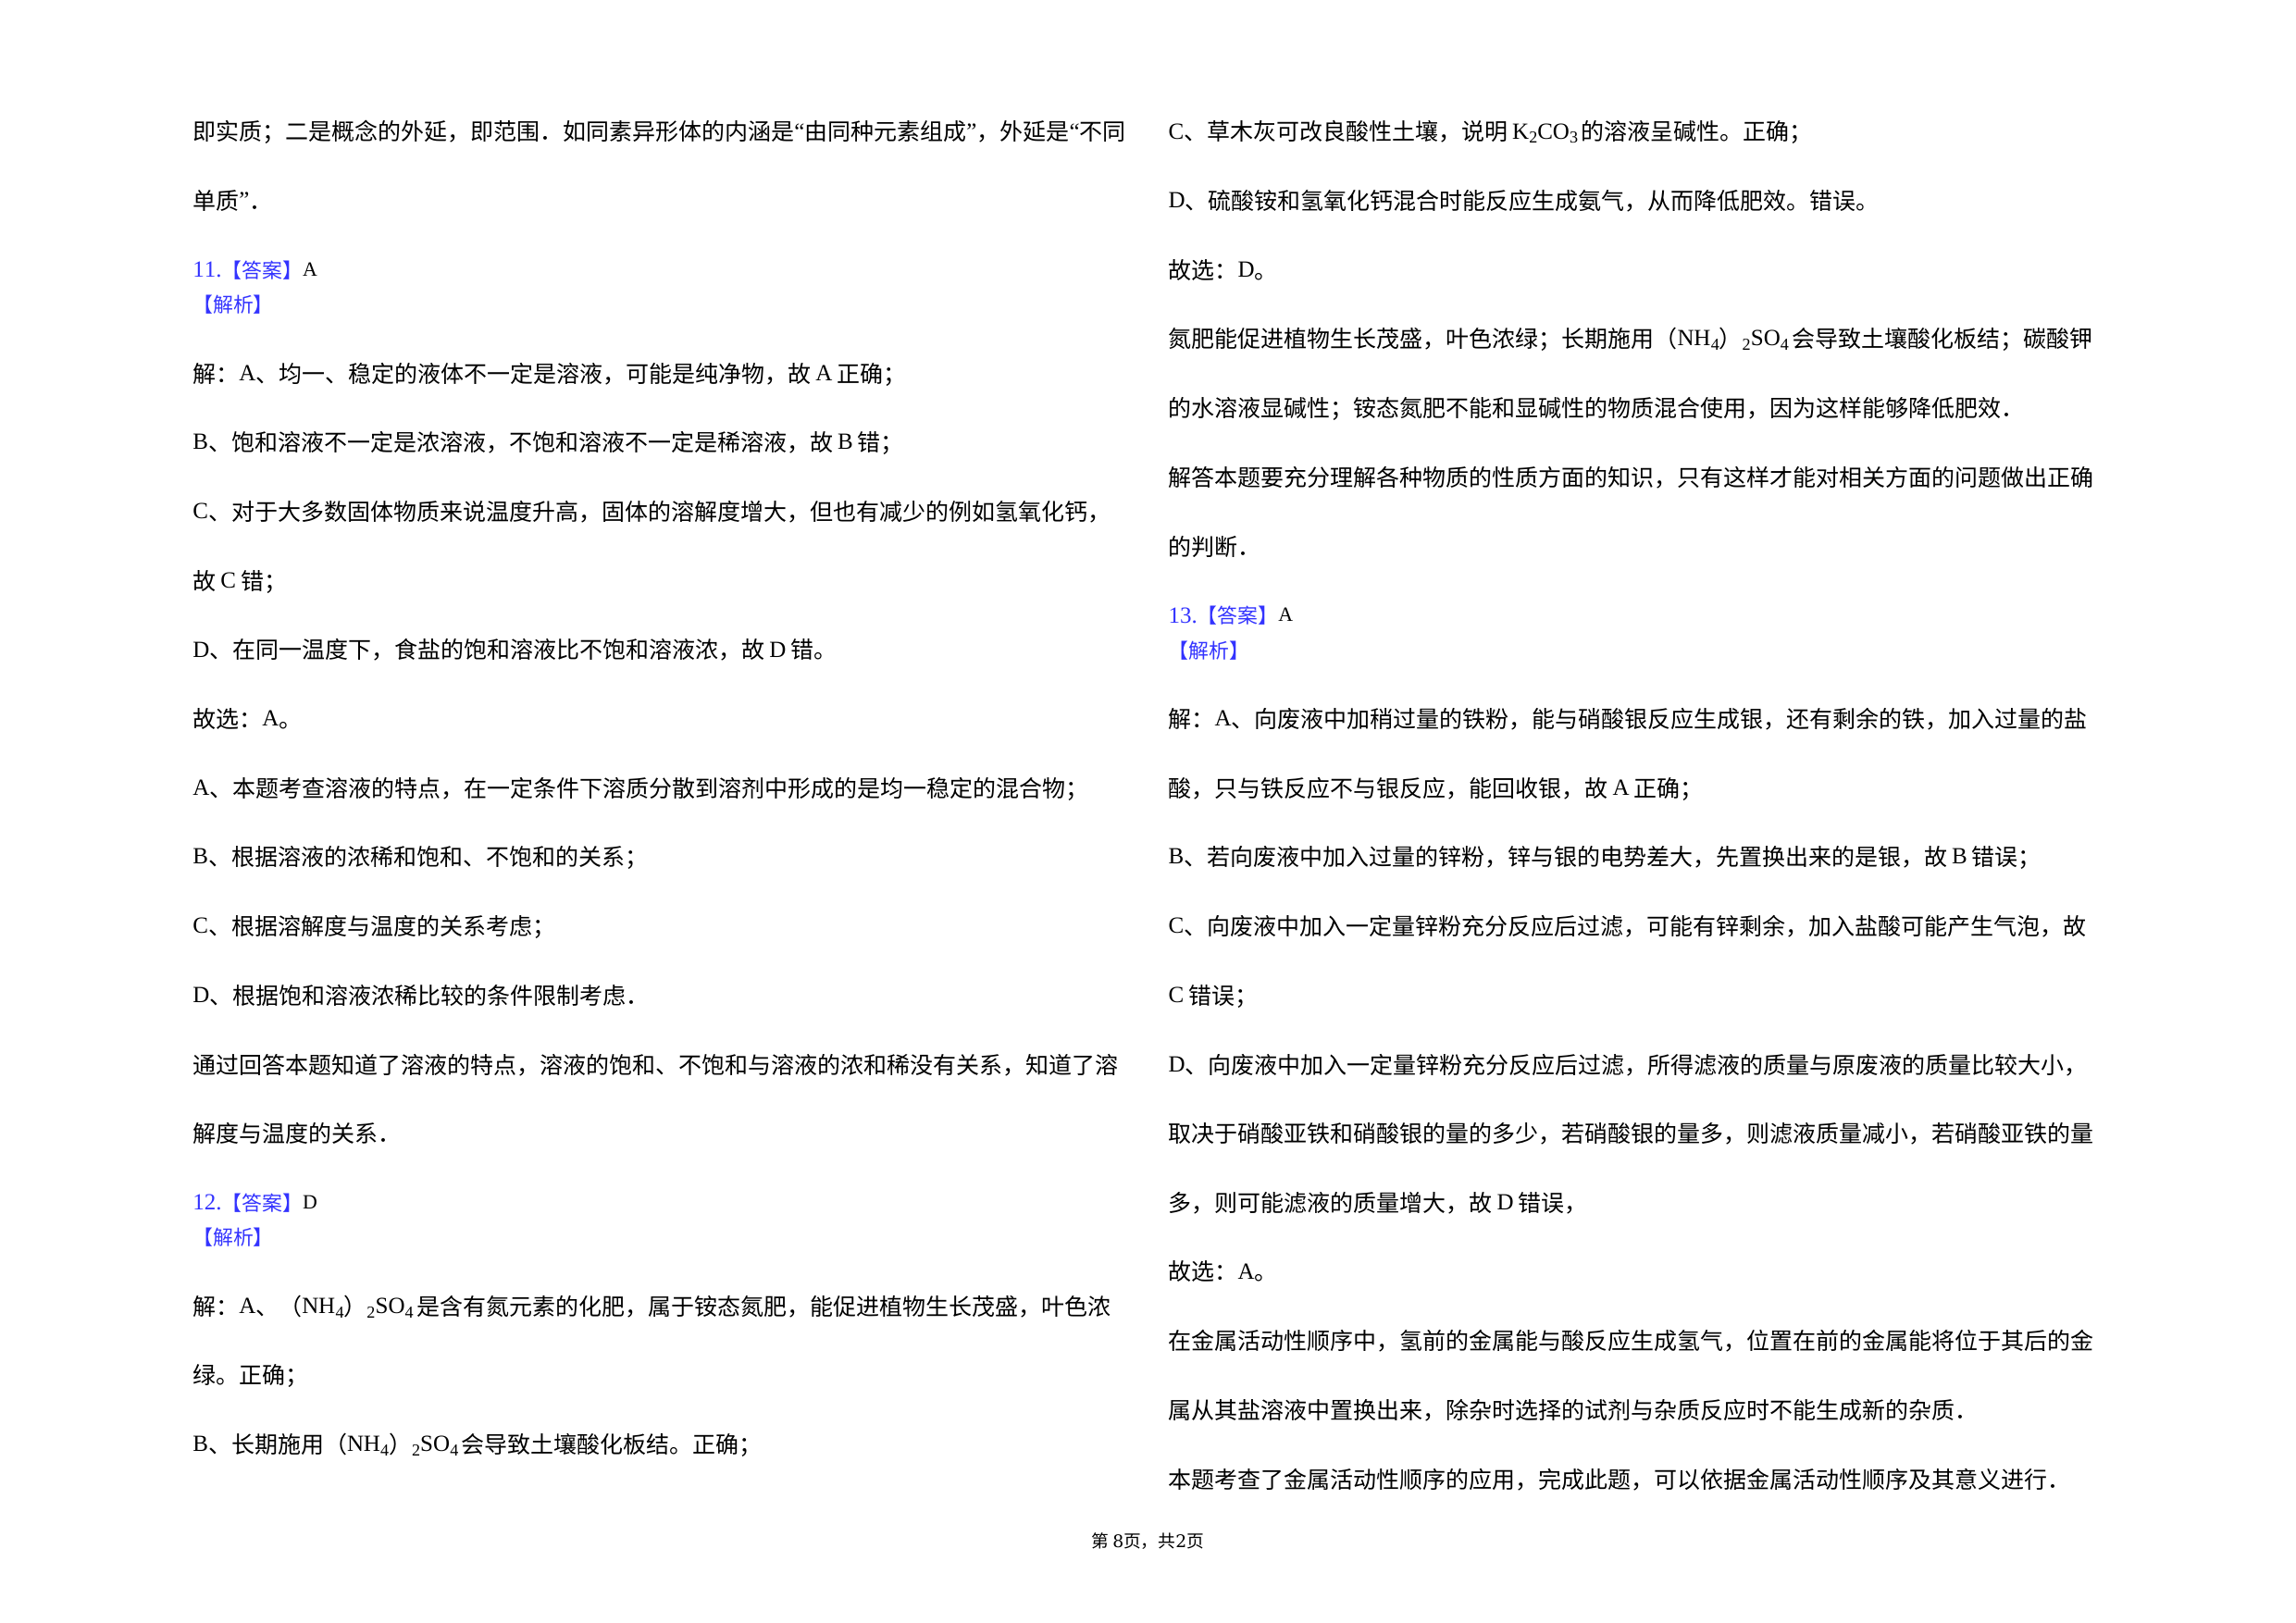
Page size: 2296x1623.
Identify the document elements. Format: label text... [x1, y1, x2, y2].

text 解：A、（NH4）2SO4是含有氮元素的化肥，属于铵态氮肥，能促进植物生长茂盛，叶色浓绿。正确； B、长期施用（NH4）2SO4会导致土壤酸化板结。正确； C、草木灰可改良酸性土壤，说明K2CO3的溶液呈碱性。正确； D、硫酸铵和氢氧化钙混合时能反应生成氨气，从而降低肥效。错误。 故选：D。 氮肥能促进植物生长茂盛，叶色浓绿；长期施用（NH4）2SO4会导致土壤酸化板结；碳酸钾的水溶液显碱性；铵态氮肥不能和显碱性的物质混合使用，因为这样能够降低肥效． 解答本题要充分理解各种物质的性质方面的知识，只有这样才能对相关方面的问题做出正确的判断． [192, 1275, 1127, 1473]
text 解：A、均一、稳定的液体不一定是溶液，可能是纯净物，故A正确； B、饱和溶液不一定是浓溶液，不饱和溶液不一定是稀溶液，故B错； C、对于大多数固体物质来说温度升高，固体的溶解度增大，但也有减少的例如氢氧化钙，故C错； D、在同一温度下，食盐的饱和溶液比不饱和溶液浓，故D错。 故选：A。 A、本题考查溶液的特点，在一定条件下溶质分散到溶剂中形成的是均一稳定的混合物； B、根据溶液的浓稀和饱和、不饱和的关系； C、根据溶解度与温度的关系考虑； D、根据饱和溶液浓稀比较的条件限制考虑． 通过回答本题知道了溶液的特点，溶液的饱和、不饱和与溶液的浓和稀没有关系，知道了溶解度与温度的关系． [192, 342, 1127, 1162]
list 11.【答案】A 【解析】 [192, 254, 1127, 318]
text 解：A、向废液中加稍过量的铁粉，能与硝酸银反应生成银，还有剩余的铁，加入过量的盐酸，只与铁反应不与银反应，能回收银，故A正确； B、若向废液中加入过量的锌粉，锌与银的电势差大，先置换出来的是银，故B错误； C、向废液中加入一定量锌粉充分反应后过滤，可能有锌剩余，加入盐酸可能产生气泡，故C错误； D、向废液中加入一定量锌粉充分反应后过滤，所得滤液的质量与原废液的质量比较大小，取决于硝酸亚铁和硝酸银的量的多少，若硝酸银的量多，则滤液质量减小，若硝酸亚铁的量多，则可能滤液的质量增大，故D错误， 故选：A。 在金属活动性顺序中，氢前的金属能与酸反应生成氢气，位置在前的金属能将位于其后的金属从其盐溶液中置换出来，除杂时选择的试剂与杂质反应时不能生成新的杂质． 本题考查了金属活动性顺序的应用，完成此题，可以依据金属活动性顺序及其意义进行． [1168, 688, 2103, 1508]
list 12.【答案】D 【解析】 [192, 1186, 1127, 1251]
list 13.【答案】A 【解析】 [1168, 600, 2103, 664]
text 解：A、（NH4）2SO4是含有氮元素的化肥，属于铵态氮肥，能促进植物生长茂盛，叶色浓绿。正确； B、长期施用（NH4）2SO4会导致土壤酸化板结。正确； C、草木灰可改良酸性土壤，说明K2CO3的溶液呈碱性。正确； D、硫酸铵和氢氧化钙混合时能反应生成氨气，从而降低肥效。错误。 故选：D。 氮肥能促进植物生长茂盛，叶色浓绿；长期施用（NH4）2SO4会导致土壤酸化板结；碳酸钾的水溶液显碱性；铵态氮肥不能和显碱性的物质混合使用，因为这样能够降低肥效． 解答本题要充分理解各种物质的性质方面的知识，只有这样才能对相关方面的问题做出正确的判断． [1168, 100, 2103, 576]
